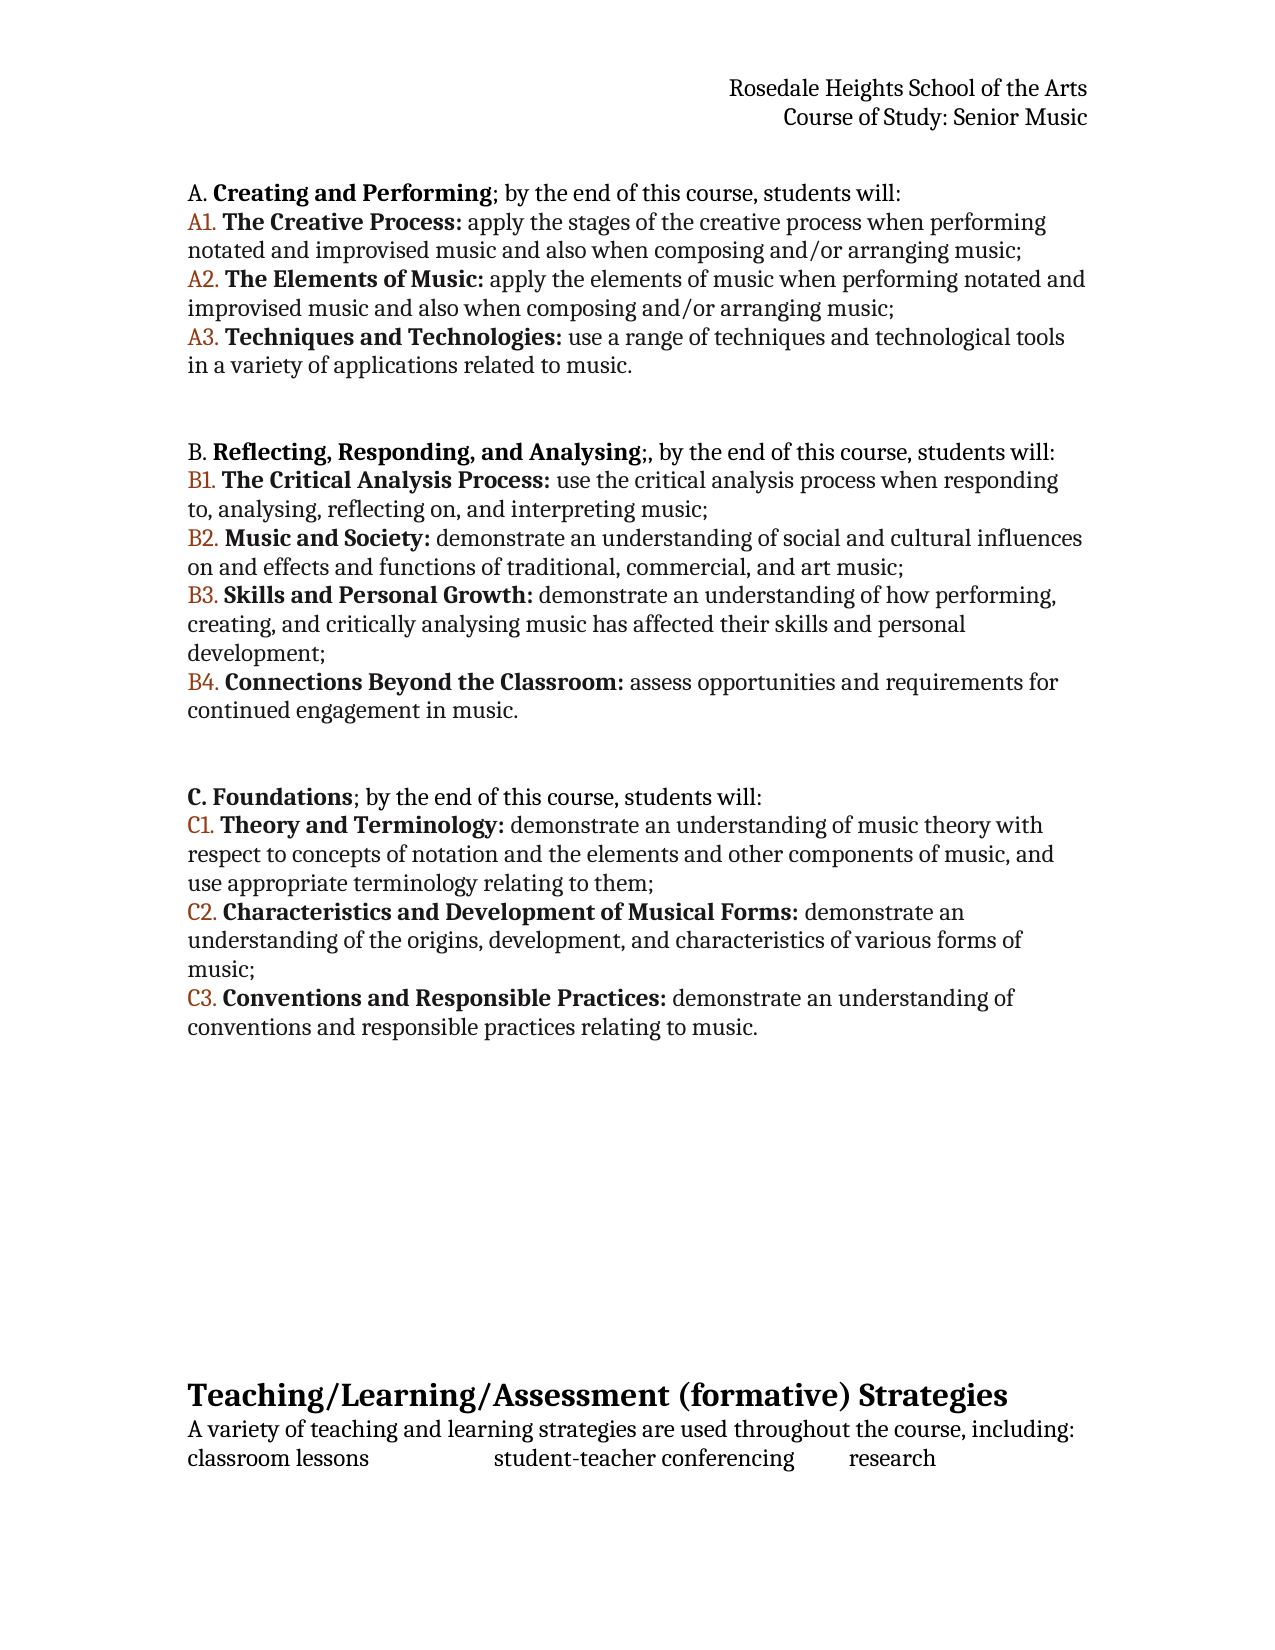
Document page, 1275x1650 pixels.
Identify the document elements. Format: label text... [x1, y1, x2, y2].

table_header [176, 1444, 483, 1472]
text C1. Theory and Terminology: demonstrate an understanding of music theory with respect to concepts of notation and the elements and other components of music, and use appropriate terminology relating to them; [187, 811, 1087, 897]
text Teaching/Learning/Assessment (formative) Strategies [187, 1377, 1087, 1415]
text B3. Skills and Personal Growth: demonstrate an understanding of how performing, creating, and critically analysing music has affected their skills and personal development; [187, 581, 1087, 667]
text B2. Music and Society: demonstrate an understanding of social and cultural influences on and effects and functions of traditional, commercial, and art music; [187, 524, 1087, 581]
text C3. Conventions and Responsible Practices: demonstrate an understanding of conventions and responsible practices relating to music. [187, 984, 1087, 1041]
text A. Creating and Performing; by the end of this course, students will: [187, 179, 1087, 207]
text B4. Connections Beyond the Classroom: assess opportunities and requirements for continued engagement in music. [187, 667, 1087, 725]
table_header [483, 1444, 837, 1472]
text B1. The Critical Analysis Process: use the critical analysis process when responding to, analysing, reflecting on, and interpreting music; [187, 466, 1087, 524]
text A2. The Elements of Music: apply the elements of music when performing notated and improvised music and also when composing and/or arranging music; [187, 265, 1087, 322]
text C2. Characteristics and Development of Musical Forms: demonstrate an understanding of the origins, development, and characteristics of various forms of music; [187, 897, 1087, 984]
text B. Reflecting, Responding, and Analysing;, by the end of this course, students will: [187, 437, 1087, 466]
text A1. The Creative Process: apply the stages of the creative process when performing notated and improvised music and also when composing and/or arranging music; [187, 207, 1087, 265]
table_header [837, 1444, 1099, 1472]
text A variety of teaching and learning strategies are used throughout the course, including: [187, 1415, 1087, 1444]
text A3. Techniques and Technologies: use a range of techniques and technological tools in a variety of applications related to music. [187, 322, 1087, 380]
text C. Foundations; by the end of this course, students will: [187, 782, 1087, 811]
